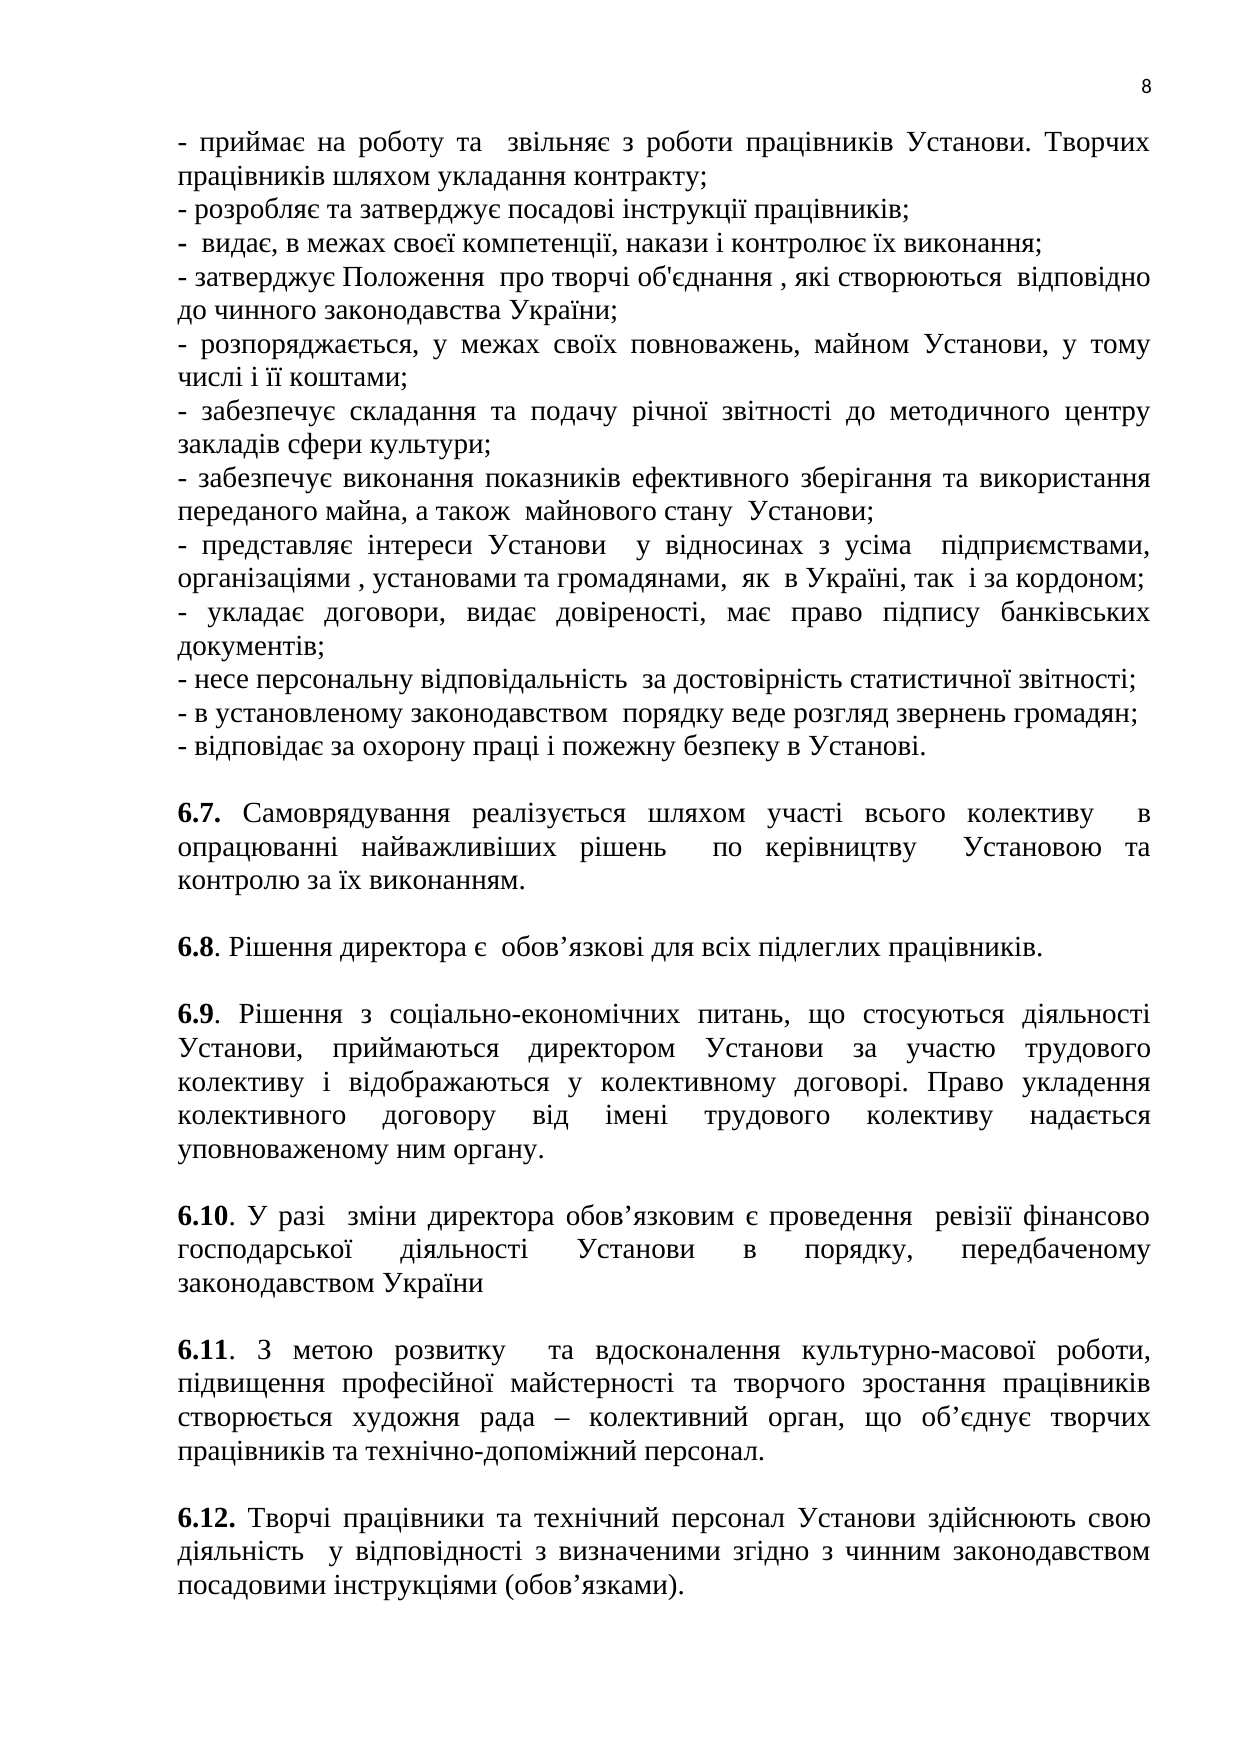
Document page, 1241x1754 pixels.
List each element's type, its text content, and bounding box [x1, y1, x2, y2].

text - розпоряджається, у межах своїх повноважень, майном Установи, у тому числі і її коштами; [177, 326, 1152, 393]
text 6.9. Рішення з соціально-економічних питань, що стосуються діяльності Установи, приймаються директором Установи за участю трудового колективу і відображаються у колективному договорі. Право укладення колективного договору від імені трудового колективу надається уповноваженому ним органу. [177, 997, 1152, 1164]
text - видає, в межах своєї компетенції, накази і контролює їх виконання; [177, 225, 1152, 259]
text - розробляє та затверджує посадові інструкції працівників; [177, 192, 1152, 225]
text - забезпечує виконання показників ефективного зберігання та використання переданого майна, а також майнового стану Установи; [177, 460, 1152, 527]
text - затверджує Положення про творчі об'єднання , які створюються відповідно до чинного законодавства України; [177, 259, 1152, 326]
text 6.11. З метою розвитку та вдосконалення культурно-масової роботи, підвищення професійної майстерності та творчого зростання працівників створюється художня рада – колективний орган, що об’єднує творчих працівників та технічно-допоміжний персонал. [177, 1332, 1152, 1466]
text - укладає договори, видає довіреності, має право підпису банківських документів; [177, 594, 1152, 661]
text 6.12. Творчі працівники та технічний персонал Установи здійснюють свою діяльність у відповідності з визначеними згідно з чинним законодавством посадовими інструкціями (обов’язками). [177, 1500, 1152, 1600]
text - приймає на роботу та звільняє з роботи працівників Установи. Творчих працівників шляхом укладання контракту; [177, 124, 1152, 192]
text - представляє інтереси Установи у відносинах з усіма підприємствами, організаціями , установами та громадянами, як в Україні, так і за кордоном; [177, 527, 1152, 594]
text - відповідає за охорону праці і пожежну безпеку в Установі. [177, 728, 1152, 762]
text - в установленому законодавством порядку веде розгляд звернень громадян; [177, 695, 1152, 728]
text - несе персональну відповідальність за достовірність статистичної звітності; [177, 661, 1152, 695]
text - забезпечує складання та подачу річної звітності до методичного центру закладів сфери культури; [177, 393, 1152, 460]
text 6.8. Рішення директора є обов’язкові для всіх підлеглих працівників. [177, 929, 1152, 963]
text 6.10. У разі зміни директора обов’язковим є проведення ревізії фінансово господарської діяльності Установи в порядку, передбаченому законодавством України [177, 1198, 1152, 1298]
text 6.7. Самоврядування реалізується шляхом участі всього колективу в опрацюванні найважливіших рішень по керівництву Установою та контролю за їх виконанням. [177, 795, 1152, 896]
